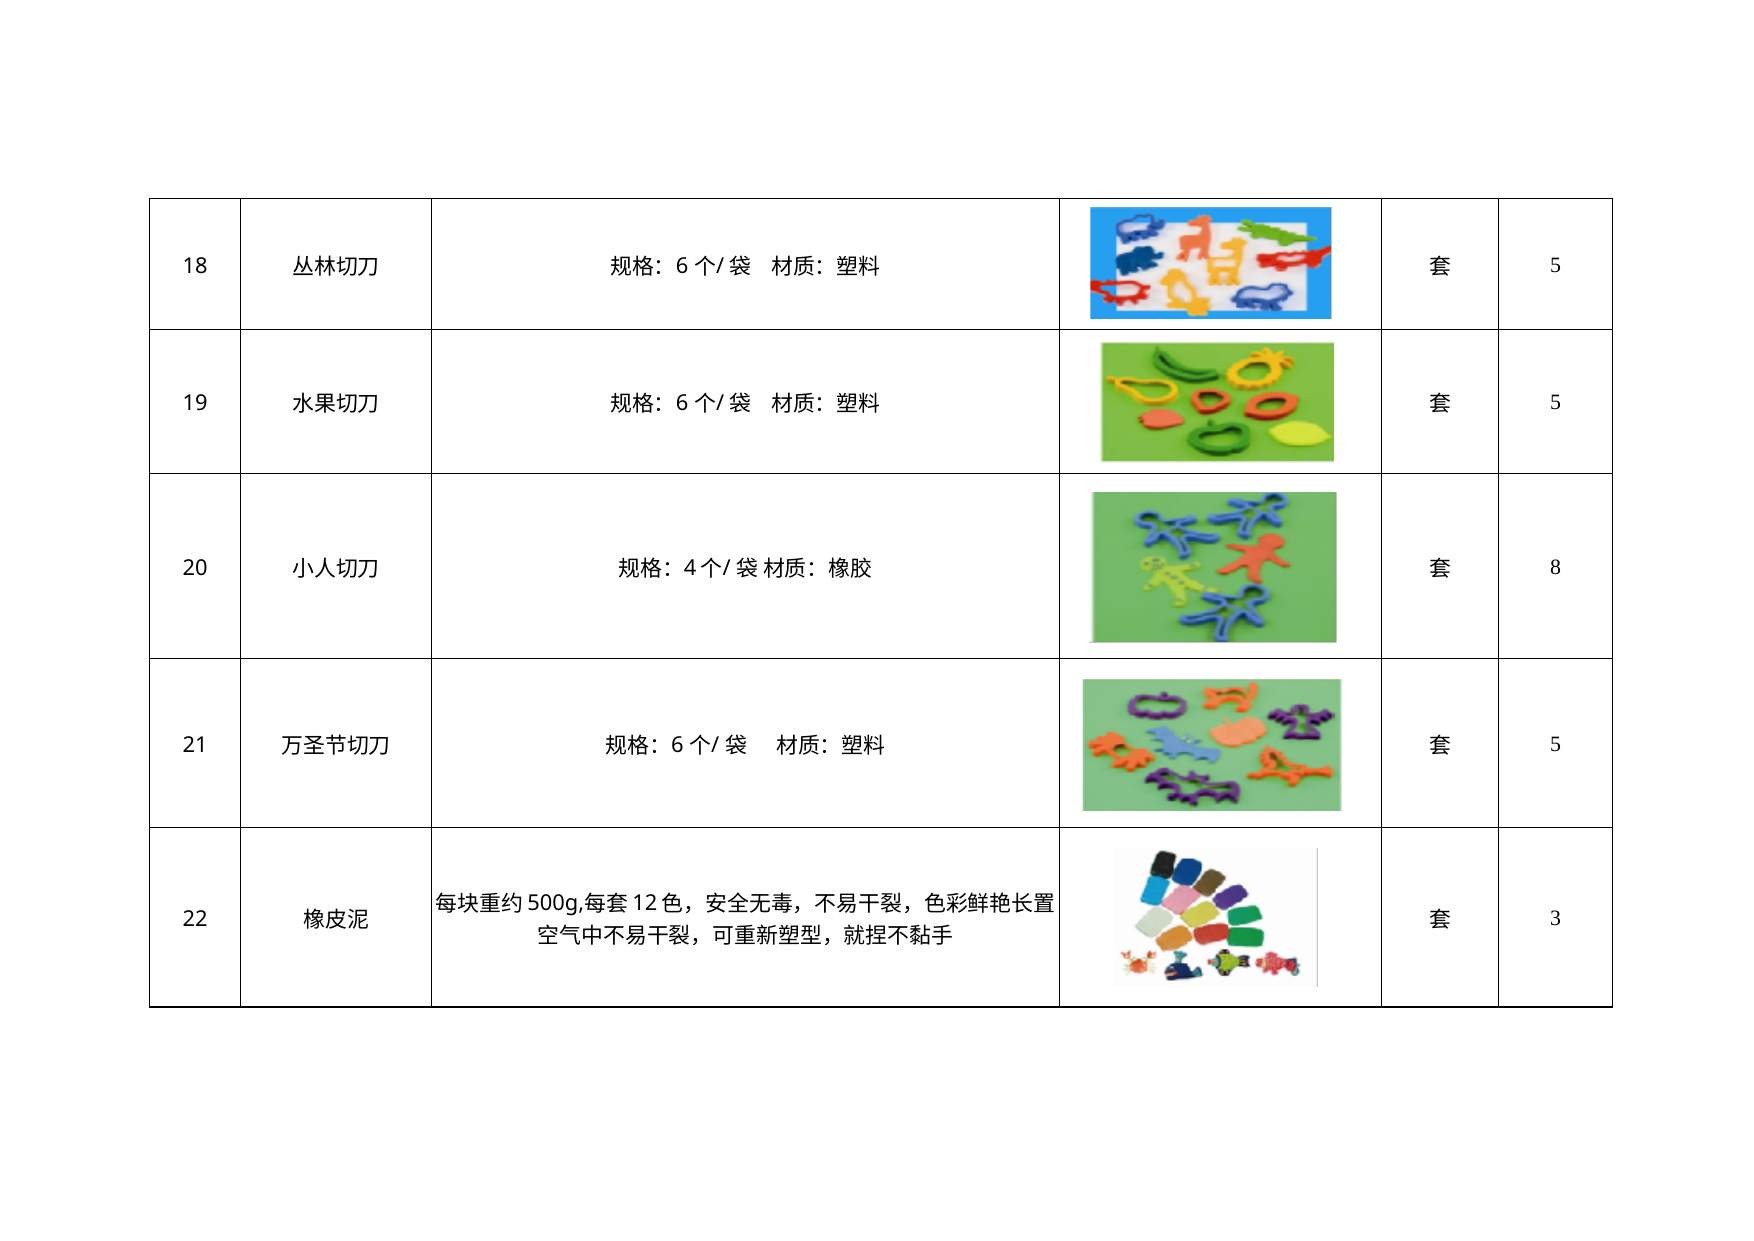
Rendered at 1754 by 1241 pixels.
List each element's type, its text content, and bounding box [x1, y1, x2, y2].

table_cell 18 [150, 199, 240, 329]
table_cell 小人切刀 [241, 474, 431, 658]
table_cell [1060, 828, 1381, 1006]
table_cell 每块重约500g,每套12色，安全无毒，不易干裂，色彩鲜艳长置空气中不易干裂，可重新塑型，就捏不黏手 [432, 828, 1059, 1006]
table_cell 19 [150, 330, 240, 473]
table_cell 21 [150, 659, 240, 827]
table_cell 橡皮泥 [241, 828, 431, 1006]
table_cell 5 [1499, 199, 1612, 329]
table_cell [1060, 659, 1381, 827]
table_cell 万圣节切刀 [241, 659, 431, 827]
table_cell 5 [1499, 659, 1612, 827]
table_cell 套 [1382, 330, 1498, 473]
table_cell 规格：4个/ 袋 材质：橡胶 [432, 474, 1059, 658]
table_cell 规格：6 个/ 袋 材质：塑料 [432, 330, 1059, 473]
table_cell 丛林切刀 [241, 199, 431, 329]
table_cell 规格：6 个/ 袋 材质：塑料 [432, 659, 1059, 827]
picture [1113, 848, 1319, 987]
table_cell 套 [1382, 828, 1498, 1006]
picture [1088, 492, 1338, 644]
table_cell 套 [1382, 199, 1498, 329]
table_cell [1060, 330, 1381, 473]
table_cell 20 [150, 474, 240, 658]
picture [1082, 679, 1343, 811]
table_cell 套 [1382, 659, 1498, 827]
table_cell 5 [1499, 330, 1612, 473]
table_cell 水果切刀 [241, 330, 431, 473]
picture [1090, 207, 1333, 319]
table_cell 规格：6 个/ 袋 材质：塑料 [432, 199, 1059, 329]
table_cell 22 [150, 828, 240, 1006]
table_cell 8 [1499, 474, 1612, 658]
table_cell [1060, 199, 1381, 329]
picture [1098, 342, 1334, 463]
table_cell [1060, 474, 1381, 658]
table_cell 3 [1499, 828, 1612, 1006]
table_cell 套 [1382, 474, 1498, 658]
